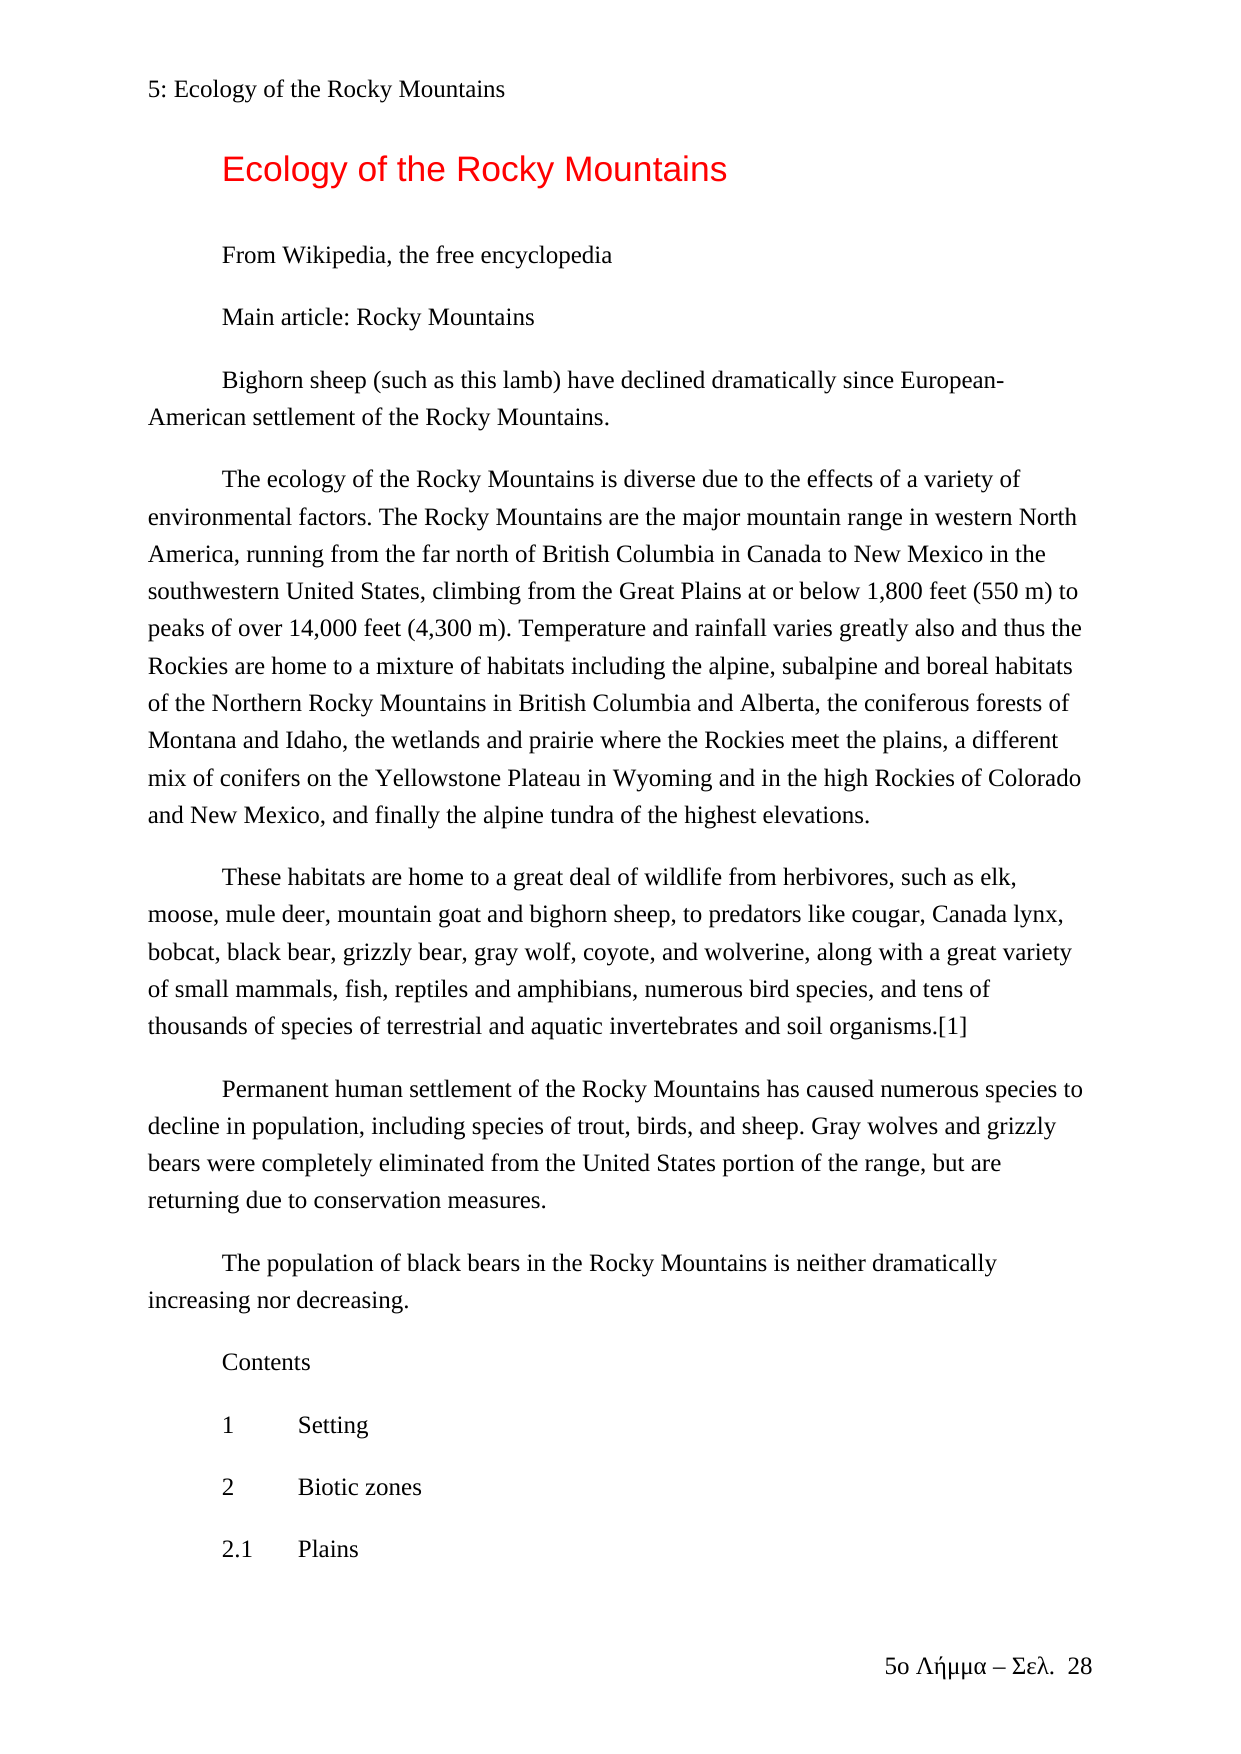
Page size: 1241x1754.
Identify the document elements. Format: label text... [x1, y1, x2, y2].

text Permanent human settlement of the Rocky Mountains has caused numerous species to decline in population, including species of trout, birds, and sheep. Gray wolves and grizzly bears were completely eliminated from the United States portion of the range, but are returning due to conservation measures. [148, 1074, 1092, 1214]
text The population of black bears in the Rocky Mountains is neither dramatically increasing nor decreasing. [148, 1248, 1092, 1314]
text 2.1 Plains [148, 1534, 1092, 1563]
text Contents [148, 1347, 1092, 1376]
text 1 Setting [148, 1410, 1092, 1438]
text Main article: Rocky Mountains [148, 302, 1092, 331]
subtitle Ecology of the Rocky Mountains [148, 148, 1092, 188]
text These habitats are home to a great deal of wildlife from herbivores, such as elk, moose, mule deer, mountain goat and bighorn sheep, to predators like cougar, Canada lynx, bobcat, black bear, grizzly bear, gray wolf, coyote, and wolverine, along with a great variety of small mammals, fish, reptiles and amphibians, numerous bird species, and tens of thousands of species of terrestrial and aquatic invertebrates and soil organisms.[1] [148, 862, 1092, 1040]
text Bighorn sheep (such as this lamb) have declined dramatically since European-American settlement of the Rocky Mountains. [148, 365, 1092, 431]
text From Wikipedia, the free encyclopedia [148, 240, 1092, 269]
text 2 Biotic zones [148, 1472, 1092, 1501]
text The ecology of the Rocky Mountains is diverse due to the effects of a variety of environmental factors. The Rocky Mountains are the major mountain range in western North America, running from the far north of British Columbia in Canada to New Mexico in the southwestern United States, climbing from the Great Plains at or below 1,800 feet (550 m) to peaks of over 14,000 feet (4,300 m). Temperature and rainfall varies greatly also and thus the Rockies are home to a mixture of habitats including the alpine, subalpine and boreal habitats of the Northern Rocky Mountains in British Columbia and Alberta, the coniferous forests of Montana and Idaho, the wetlands and prairie where the Rockies meet the plains, a different mix of conifers on the Yellowstone Plateau in Wyoming and in the high Rockies of Colorado and New Mexico, and finally the alpine tundra of the highest elevations. [148, 464, 1092, 829]
